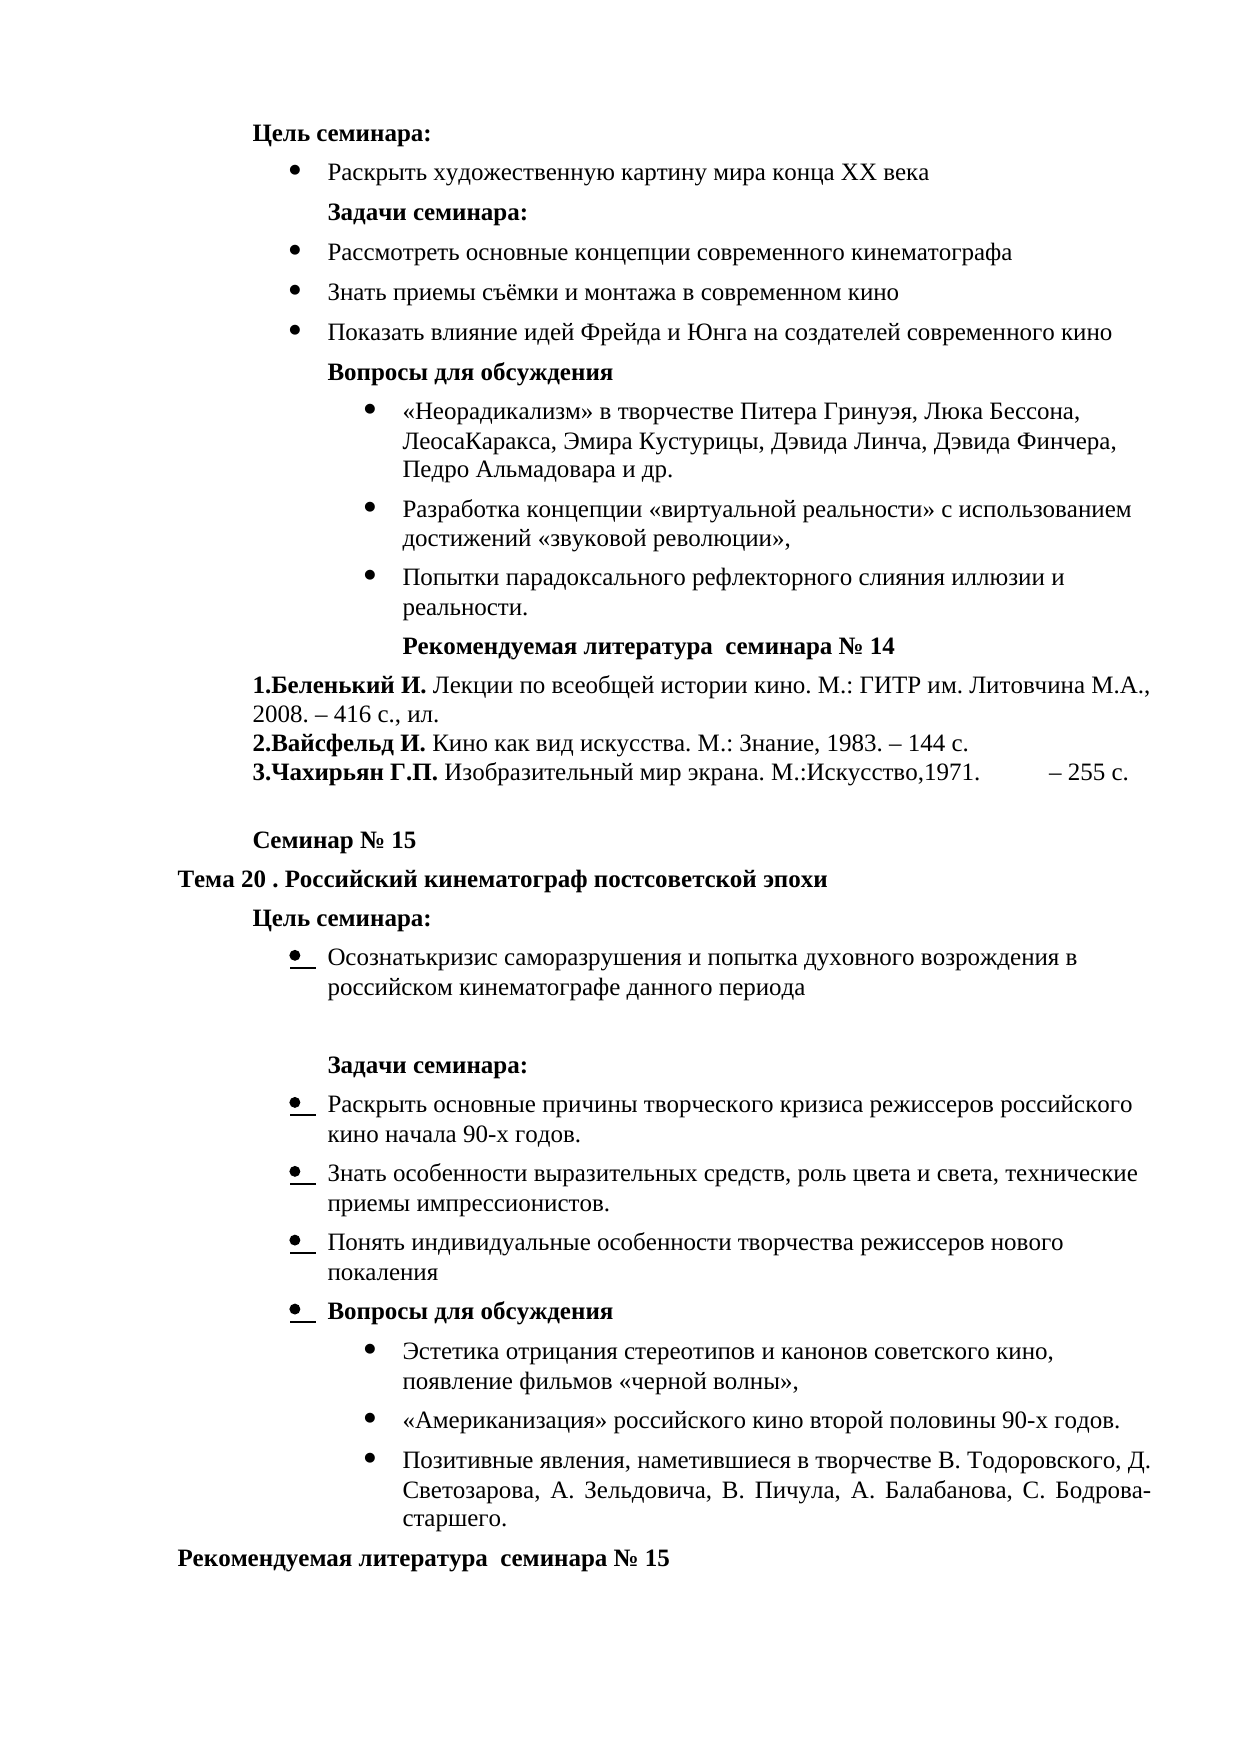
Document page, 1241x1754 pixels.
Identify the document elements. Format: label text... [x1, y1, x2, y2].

list Раскрыть основные причины творческого кризиса режиссеров российского кино начала 90-х годов. [290, 1089, 1152, 1148]
list Эстетика отрицания стереотипов и канонов советского кино, появление фильмов «черной волны», [365, 1336, 1152, 1394]
text Рекомендуемая литература семинара № 15 [177, 1543, 1152, 1571]
list Семинар № 15 [252, 825, 1152, 853]
list «Американизация» российского кино второй половины 90-х годов. [365, 1405, 1152, 1434]
text Рекомендуемая литература семинара № 14 [402, 631, 1152, 660]
list Раскрыть художественную картину мира конца ХХ века [290, 157, 1152, 187]
list Показать влияние идей Фрейда и Юнга на создателей современного кино [290, 317, 1152, 346]
list 3.Чахирьян Г.П. Изобразительный мир экрана. М.:Искусство,1971. – 255 с. [252, 757, 1152, 786]
list Знать особенности выразительных средств, роль цвета и света, технические приемы импрессионистов. [290, 1158, 1152, 1217]
list 1.Беленький И. Лекции по всеобщей истории кино. М.: ГИТР им. Литовчина М.А., 2008. – 416 с., ил. [252, 671, 1152, 728]
list Попытки парадоксального рефлекторного слияния иллюзии и реальности. [365, 562, 1152, 621]
text Цель семинара: [252, 118, 1152, 147]
text Задачи семинара: [327, 197, 1152, 226]
list Разработка концепции «виртуальной реальности» с использованием достижений «звуковой революции», [365, 494, 1152, 552]
text Вопросы для обсуждения [327, 357, 1152, 386]
list Позитивные явления, наметившиеся в творчестве В. Тодоровского, Д. Светозарова, А. Зельдовича, В. Пичула, А. Балабанова, С. Бодрова-старшего. [365, 1445, 1152, 1532]
text Цель семинара: [252, 903, 1152, 932]
list Понять индивидуальные особенности творчества режиссеров нового покаления [290, 1227, 1152, 1286]
text 2.Вайсфельд И. Кино как вид искусства. М.: Знание, 1983. – 144 с. [252, 728, 1152, 757]
text Тема 20 . Российский кинематограф постсоветской эпохи [177, 864, 1152, 893]
list «Неорадикализм» в творчестве Питера Гринуэя, Люка Бессона, ЛеосаКаракса, Эмира Кустурицы, Дэвида Линча, Дэвида Финчера, Педро Альмадовара и др. [365, 396, 1152, 483]
list Вопросы для обсуждения [290, 1296, 1152, 1326]
list Рассмотреть основные концепции современного кинематографа [290, 237, 1152, 266]
list Осознатькризис саморазрушения и попытка духовного возрождения в российском кинематографе данного периода [290, 942, 1152, 1001]
list Знать приемы съёмки и монтажа в современном кино [290, 277, 1152, 306]
text Задачи семинара: [327, 1050, 1152, 1079]
